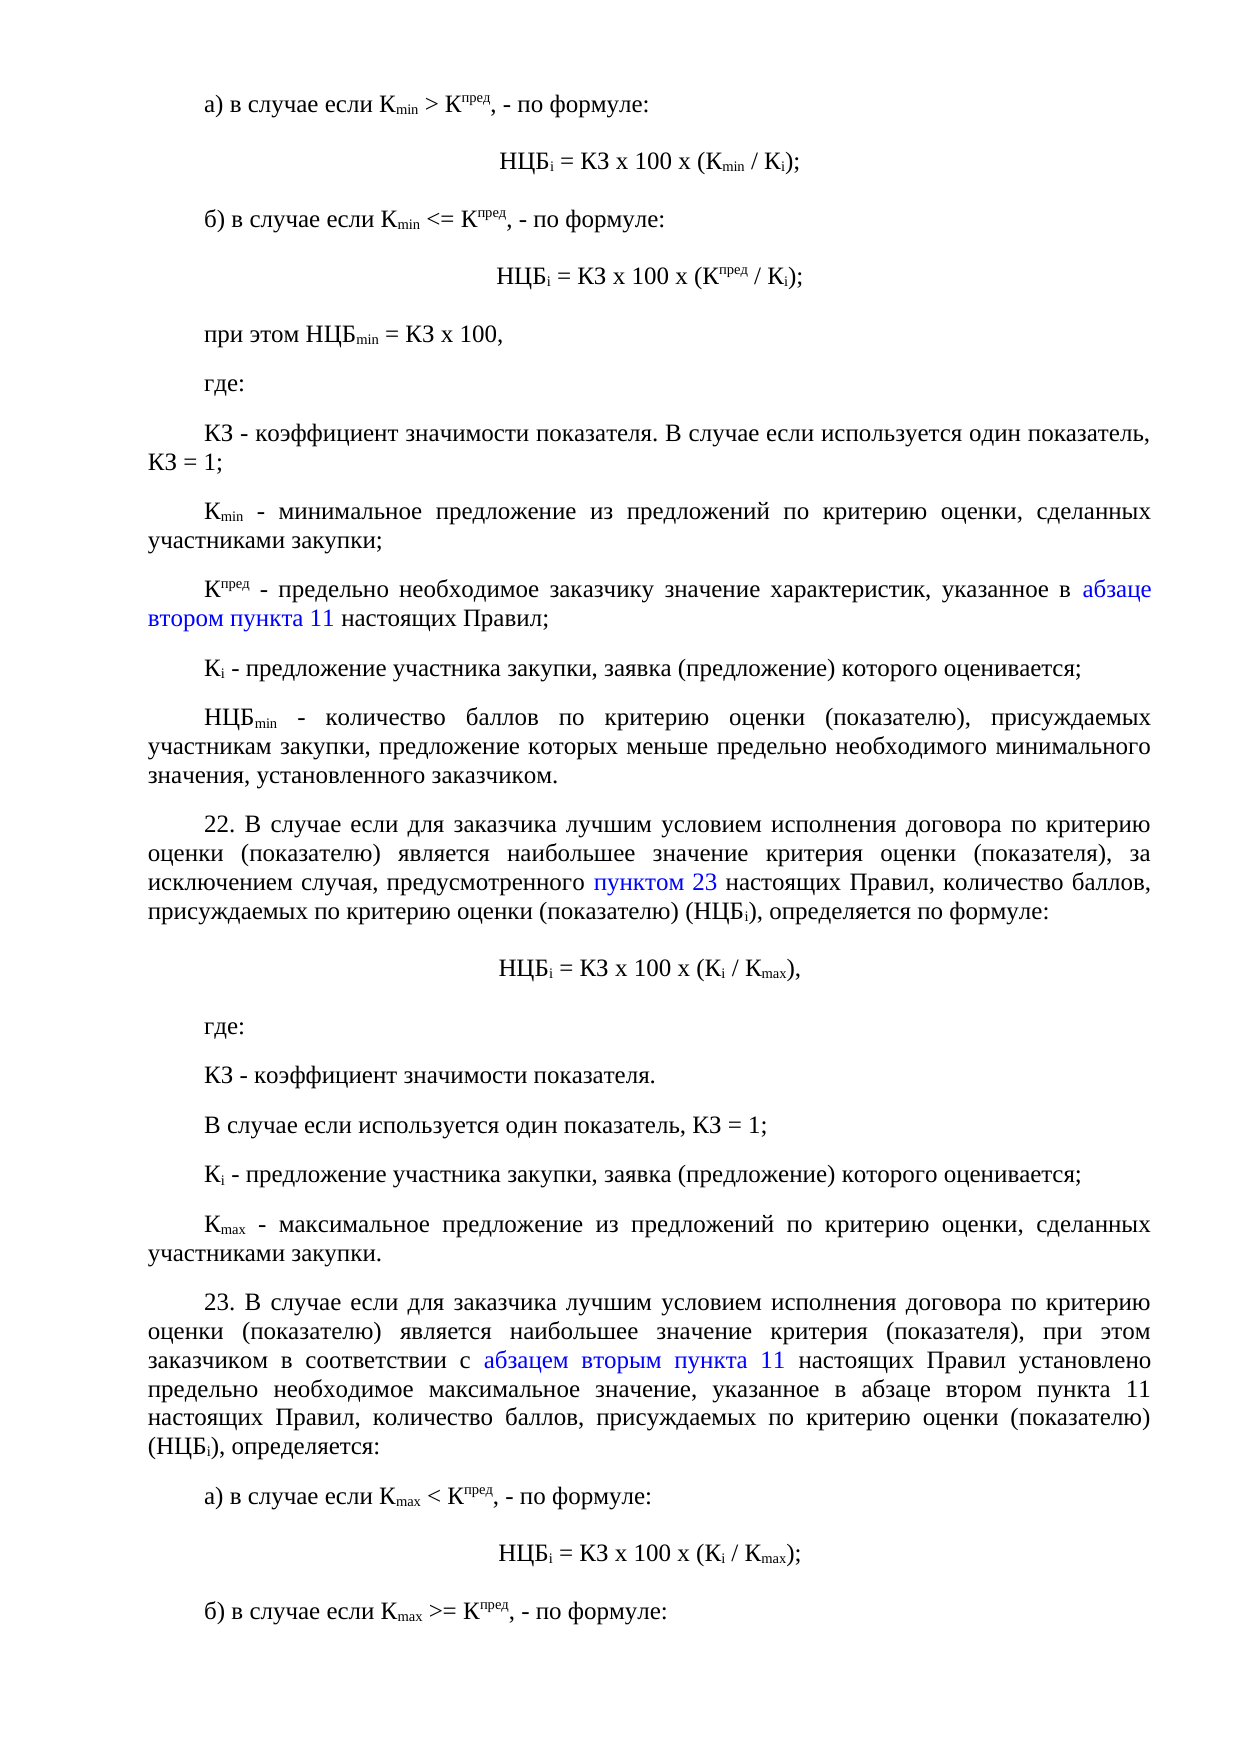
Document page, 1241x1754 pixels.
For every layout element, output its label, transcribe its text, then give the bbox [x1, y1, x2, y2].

text при этом НЦБmin = КЗ x 100, [148, 319, 1152, 347]
text НЦБi = КЗ x 100 x (Кi / Кmax); [148, 1538, 1152, 1567]
text а) в случае если Кmin > Кпред, - по формуле: [148, 89, 1152, 117]
text б) в случае если Кmax >= Кпред, - по формуле: [148, 1596, 1152, 1624]
text В случае если используется один показатель, КЗ = 1; [148, 1110, 1152, 1139]
text НЦБi = КЗ x 100 x (Кпред / Кi); [148, 261, 1152, 290]
text КЗ - коэффициент значимости показателя. [148, 1060, 1152, 1089]
text Кi - предложение участника закупки, заявка (предложение) которого оценивается; [148, 653, 1152, 682]
text Кпред - предельно необходимое заказчику значение характеристик, указанное в абзаце втором пункта 11 настоящих Правил; [148, 574, 1152, 632]
text КЗ - коэффициент значимости показателя. В случае если используется один показатель, КЗ = 1; [148, 418, 1152, 475]
text б) в случае если Кmin <= Кпред, - по формуле: [148, 204, 1152, 232]
text 23. В случае если для заказчика лучшим условием исполнения договора по критерию оценки (показателю) является наибольшее значение критерия (показателя), при этом заказчиком в соответствии с абзацем вторым пункта 11 настоящих Правил установлено предельно необходимое максимальное значение, указанное в абзаце втором пункта 11 настоящих Правил, количество баллов, присуждаемых по критерию оценки (показателю) (НЦБi), определяется: [148, 1287, 1152, 1460]
text 22. В случае если для заказчика лучшим условием исполнения договора по критерию оценки (показателю) является наибольшее значение критерия оценки (показателя), за исключением случая, предусмотренного пунктом 23 настоящих Правил, количество баллов, присуждаемых по критерию оценки (показателю) (НЦБi), определяется по формуле: [148, 809, 1152, 924]
text Кmax - максимальное предложение из предложений по критерию оценки, сделанных участниками закупки. [148, 1209, 1152, 1267]
text НЦБi = КЗ x 100 x (Кmin / Кi); [148, 146, 1152, 175]
text Кmin - минимальное предложение из предложений по критерию оценки, сделанных участниками закупки; [148, 496, 1152, 554]
text где: [148, 1011, 1152, 1039]
text Кi - предложение участника закупки, заявка (предложение) которого оценивается; [148, 1159, 1152, 1188]
text где: [148, 368, 1152, 397]
text НЦБmin - количество баллов по критерию оценки (показателю), присуждаемых участникам закупки, предложение которых меньше предельно необходимого минимального значения, установленного заказчиком. [148, 702, 1152, 789]
text а) в случае если Кmax < Кпред, - по формуле: [148, 1481, 1152, 1509]
text НЦБi = КЗ x 100 x (Кi / Кmax), [148, 953, 1152, 982]
